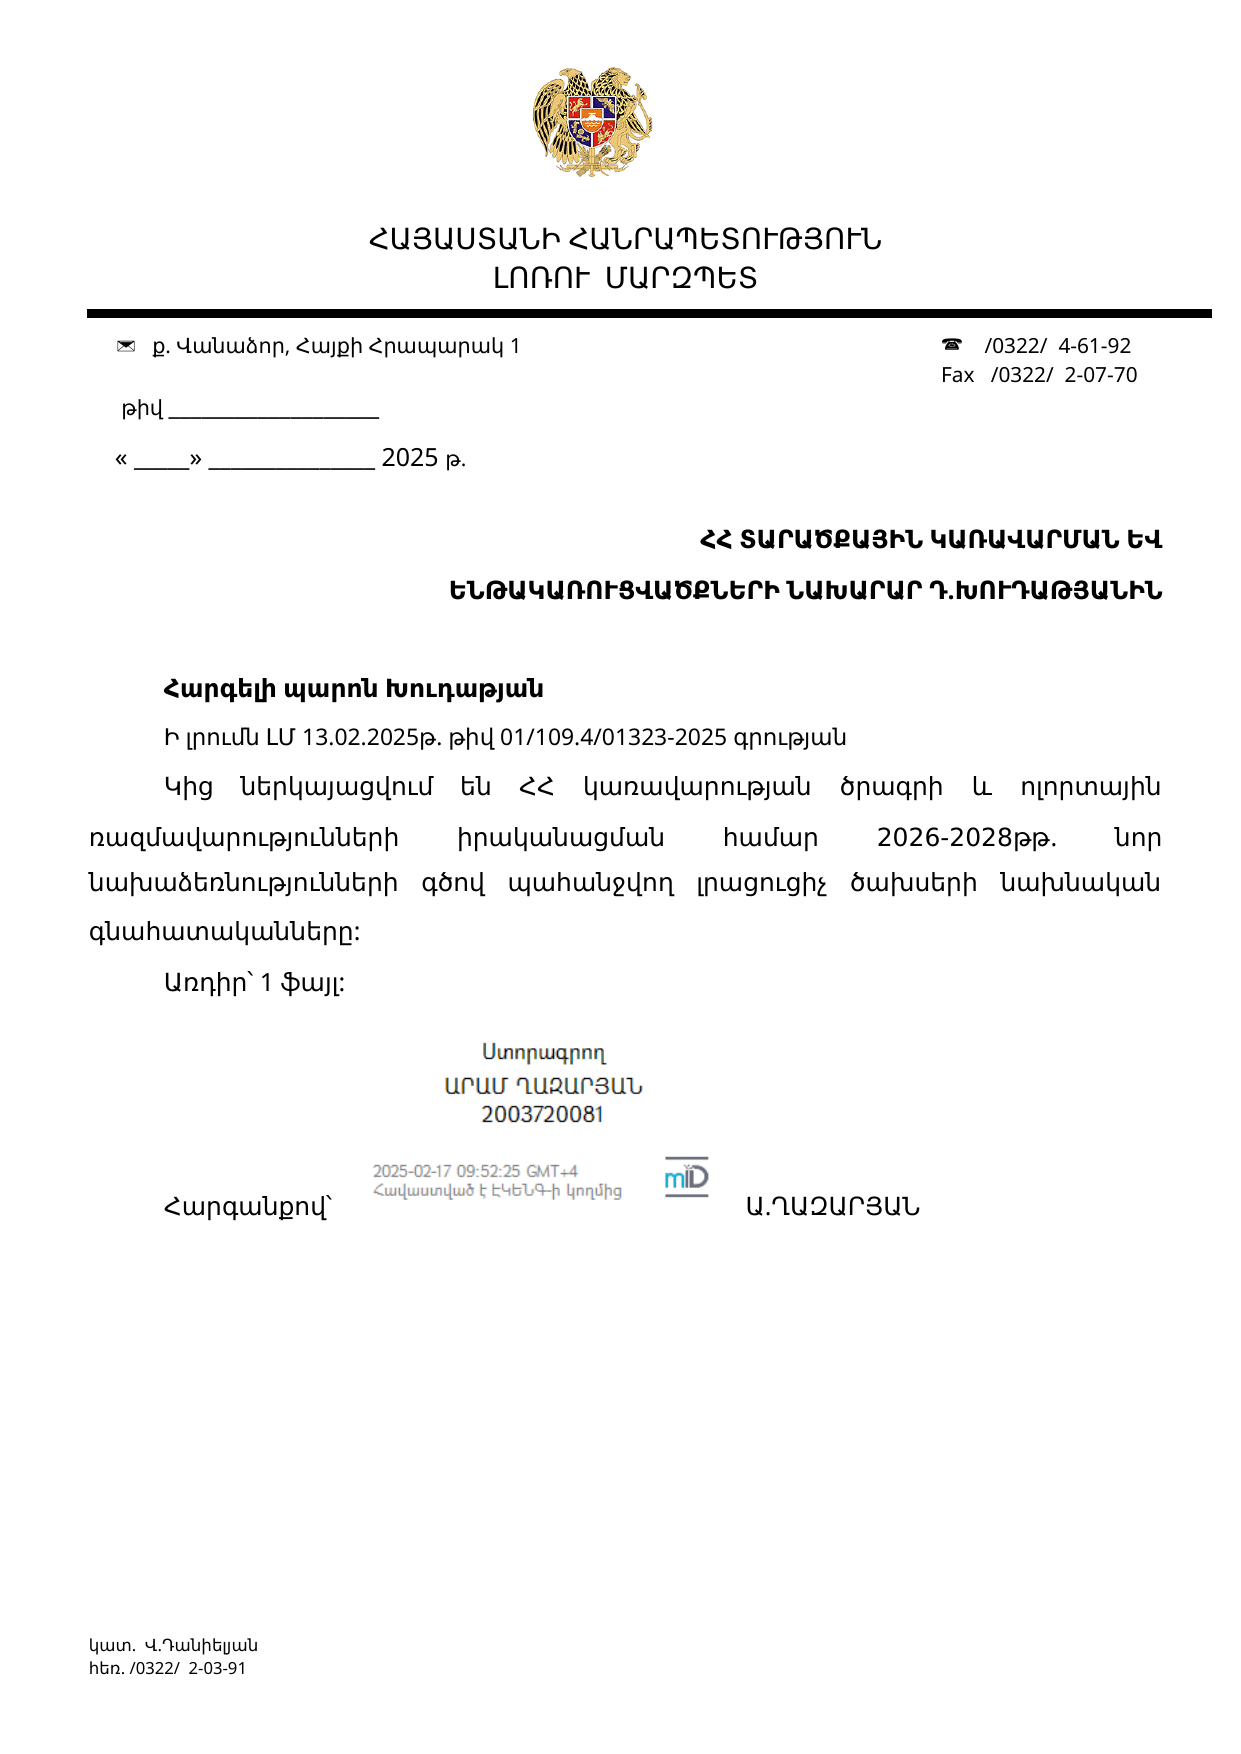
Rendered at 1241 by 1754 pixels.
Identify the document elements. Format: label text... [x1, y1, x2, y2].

text ՀՀ ՏԱՐԱԾՔԱՅԻՆ ԿԱՌԱՎԱՐՄԱՆ ԵՎ [89, 521, 1162, 555]
text Կից ներկայացվում են ՀՀ կառավարության ծրագրի և ոլորտային ռազմավարությունների իրականացման համար 2026-2028թթ. նոր նախաձեռնությունների գծով պահանջվող լրացուցիչ ծախսերի նախնական գնահատականները: [89, 768, 1162, 948]
text Ի լրումն ԼՄ 13.02.2025թ. թիվ 01/109.4/01323-2025 գրության [89, 721, 1162, 752]
text ՀԱՅԱՍՏԱՆԻ ՀԱՆՐԱՊԵՏՈՒԹՅՈՒՆ [89, 218, 1162, 258]
text Առդիր՝ 1 ֆայլ: [89, 965, 1162, 999]
text Fax /0322/ 2-07-70 [89, 360, 1162, 388]
text « _____» _______________ 2025 թ. [89, 439, 1162, 473]
text Հարգանքով՝ Ա.ՂԱԶԱՐՅԱՆ [89, 1016, 1162, 1223]
text Հարգելի պարոն Խուդաթյան [89, 670, 1162, 704]
picture [531, 59, 653, 184]
text ք. Վանաձոր, Հայքի Հրապարակ 1 /0322/ 4-61-92 [89, 332, 1162, 360]
text ԼՈՌՈՒ ՄԱՐԶՊԵՏ [89, 258, 1162, 297]
text ԵՆԹԱԿԱՌՈՒՑՎԱԾՔՆԵՐԻ ՆԱԽԱՐԱՐ Դ.ԽՈՒԴԱԹՅԱՆԻՆ [89, 572, 1162, 606]
text թիվ ___________________ [89, 388, 1162, 422]
